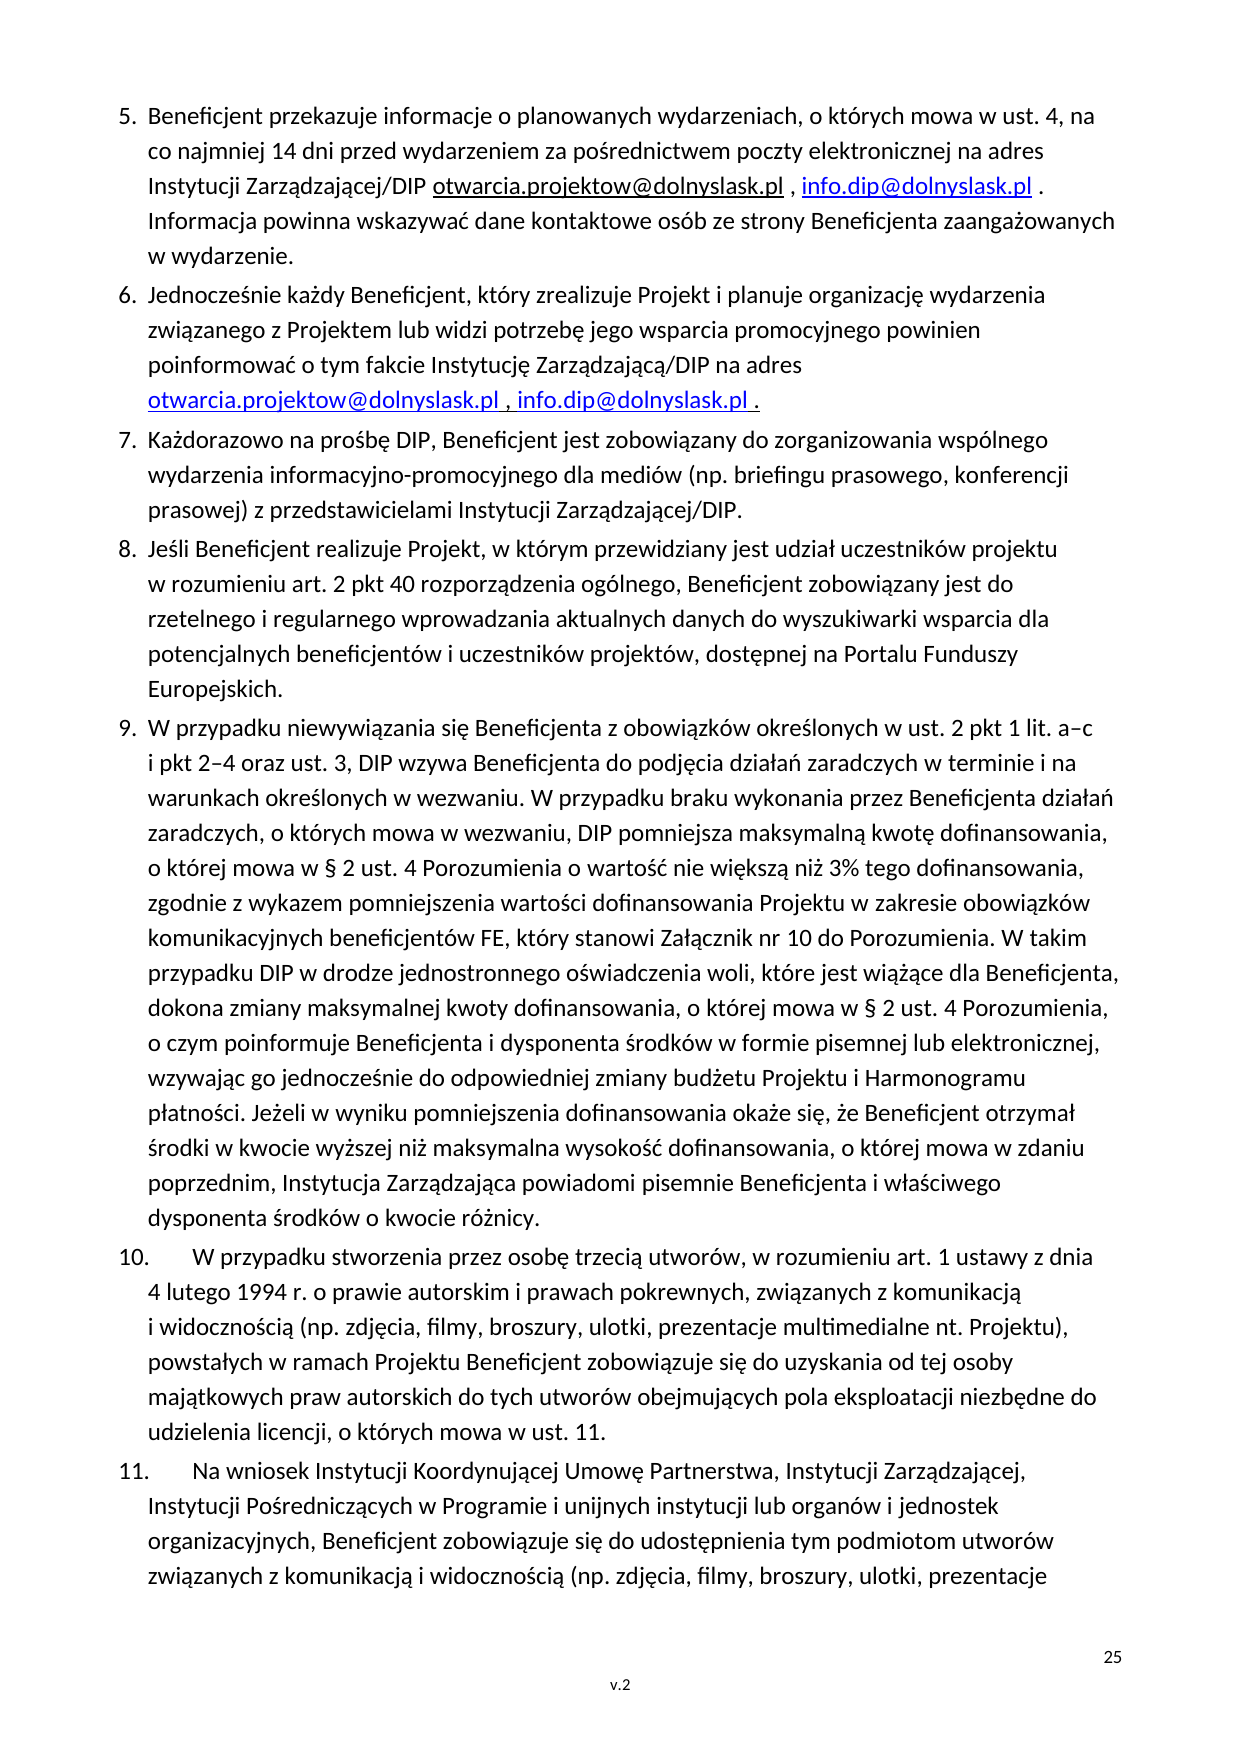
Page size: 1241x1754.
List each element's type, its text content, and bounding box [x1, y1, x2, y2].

list Każdorazowo na prośbę DIP, Beneficjent jest zobowiązany do zorganizowania wspólnego wydarzenia informacyjno-promocyjnego dla mediów (np. briefingu prasowego, konferencji prasowej) z przedstawicielami Instytucji Zarządzającej/DIP. [118, 424, 1122, 524]
list Jednocześnie każdy Beneficjent, który zrealizuje Projekt i planuje organizację wydarzenia związanego z Projektem lub widzi potrzebę jego wsparcia promocyjnego powinien poinformować o tym fakcie Instytucję Zarządzającą/DIP na adres otwarcia.projektow@dolnyslask.pl , info.dip@dolnyslask.pl . [118, 279, 1122, 415]
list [118, 1455, 1122, 1591]
list W przypadku stworzenia przez osobę trzecią utworów, w rozumieniu art. 1 ustawy z dnia 4 lutego 1994 r. o prawie autorskim i prawach pokrewnych, związanych z komunikacją i widocznością (np. zdjęcia, filmy, broszury, ulotki, prezentacje multimedialne nt. Projektu), powstałych w ramach Projektu Beneficjent zobowiązuje się do uzyskania od tej osoby majątkowych praw autorskich do tych utworów obejmujących pola eksploatacji niezbędne do udzielenia licencji, o których mowa w ust. 11. [118, 1241, 1122, 1447]
list Beneficjent przekazuje informacje o planowanych wydarzeniach, o których mowa w ust. 4, na co najmniej 14 dni przed wydarzeniem za pośrednictwem poczty elektronicznej na adres Instytucji Zarządzającej/DIP otwarcia.projektow@dolnyslask.pl , info.dip@dolnyslask.pl . Informacja powinna wskazywać dane kontaktowe osób ze strony Beneficjenta zaangażowanych w wydarzenie. [118, 100, 1122, 271]
list W przypadku niewywiązania się Beneficjenta z obowiązków określonych w ust. 2 pkt 1 lit. a–c i pkt 2–4 oraz ust. 3, DIP wzywa Beneficjenta do podjęcia działań zaradczych w terminie i na warunkach określonych w wezwaniu. W przypadku braku wykonania przez Beneficjenta działań zaradczych, o których mowa w wezwaniu, DIP pomniejsza maksymalną kwotę dofinansowania, o której mowa w § 2 ust. 4 Porozumienia o wartość nie większą niż 3% tego dofinansowania, zgodnie z wykazem pomniejszenia wartości dofinansowania Projektu w zakresie obowiązków komunikacyjnych beneficjentów FE, który stanowi Załącznik nr 10 do Porozumienia. W takim przypadku DIP w drodze jednostronnego oświadczenia woli, które jest wiążące dla Beneficjenta, dokona zmiany maksymalnej kwoty dofinansowania, o której mowa w § 2 ust. 4 Porozumienia, o czym poinformuje Beneficjenta i dysponenta środków w formie pisemnej lub elektronicznej, wzywając go jednocześnie do odpowiedniej zmiany budżetu Projektu i Harmonogramu płatności. Jeżeli w wyniku pomniejszenia dofinansowania okaże się, że Beneficjent otrzymał środki w kwocie wyższej niż maksymalna wysokość dofinansowania, o której mowa w zdaniu poprzednim, Instytucja Zarządzająca powiadomi pisemnie Beneficjenta i właściwego dysponenta środków o kwocie różnicy. [118, 712, 1122, 1233]
list Jeśli Beneficjent realizuje Projekt, w którym przewidziany jest udział uczestników projektu w rozumieniu art. 2 pkt 40 rozporządzenia ogólnego, Beneficjent zobowiązany jest do rzetelnego i regularnego wprowadzania aktualnych danych do wyszukiwarki wsparcia dla potencjalnych beneficjentów i uczestników projektów, dostępnej na Portalu Funduszy Europejskich. [118, 533, 1122, 703]
